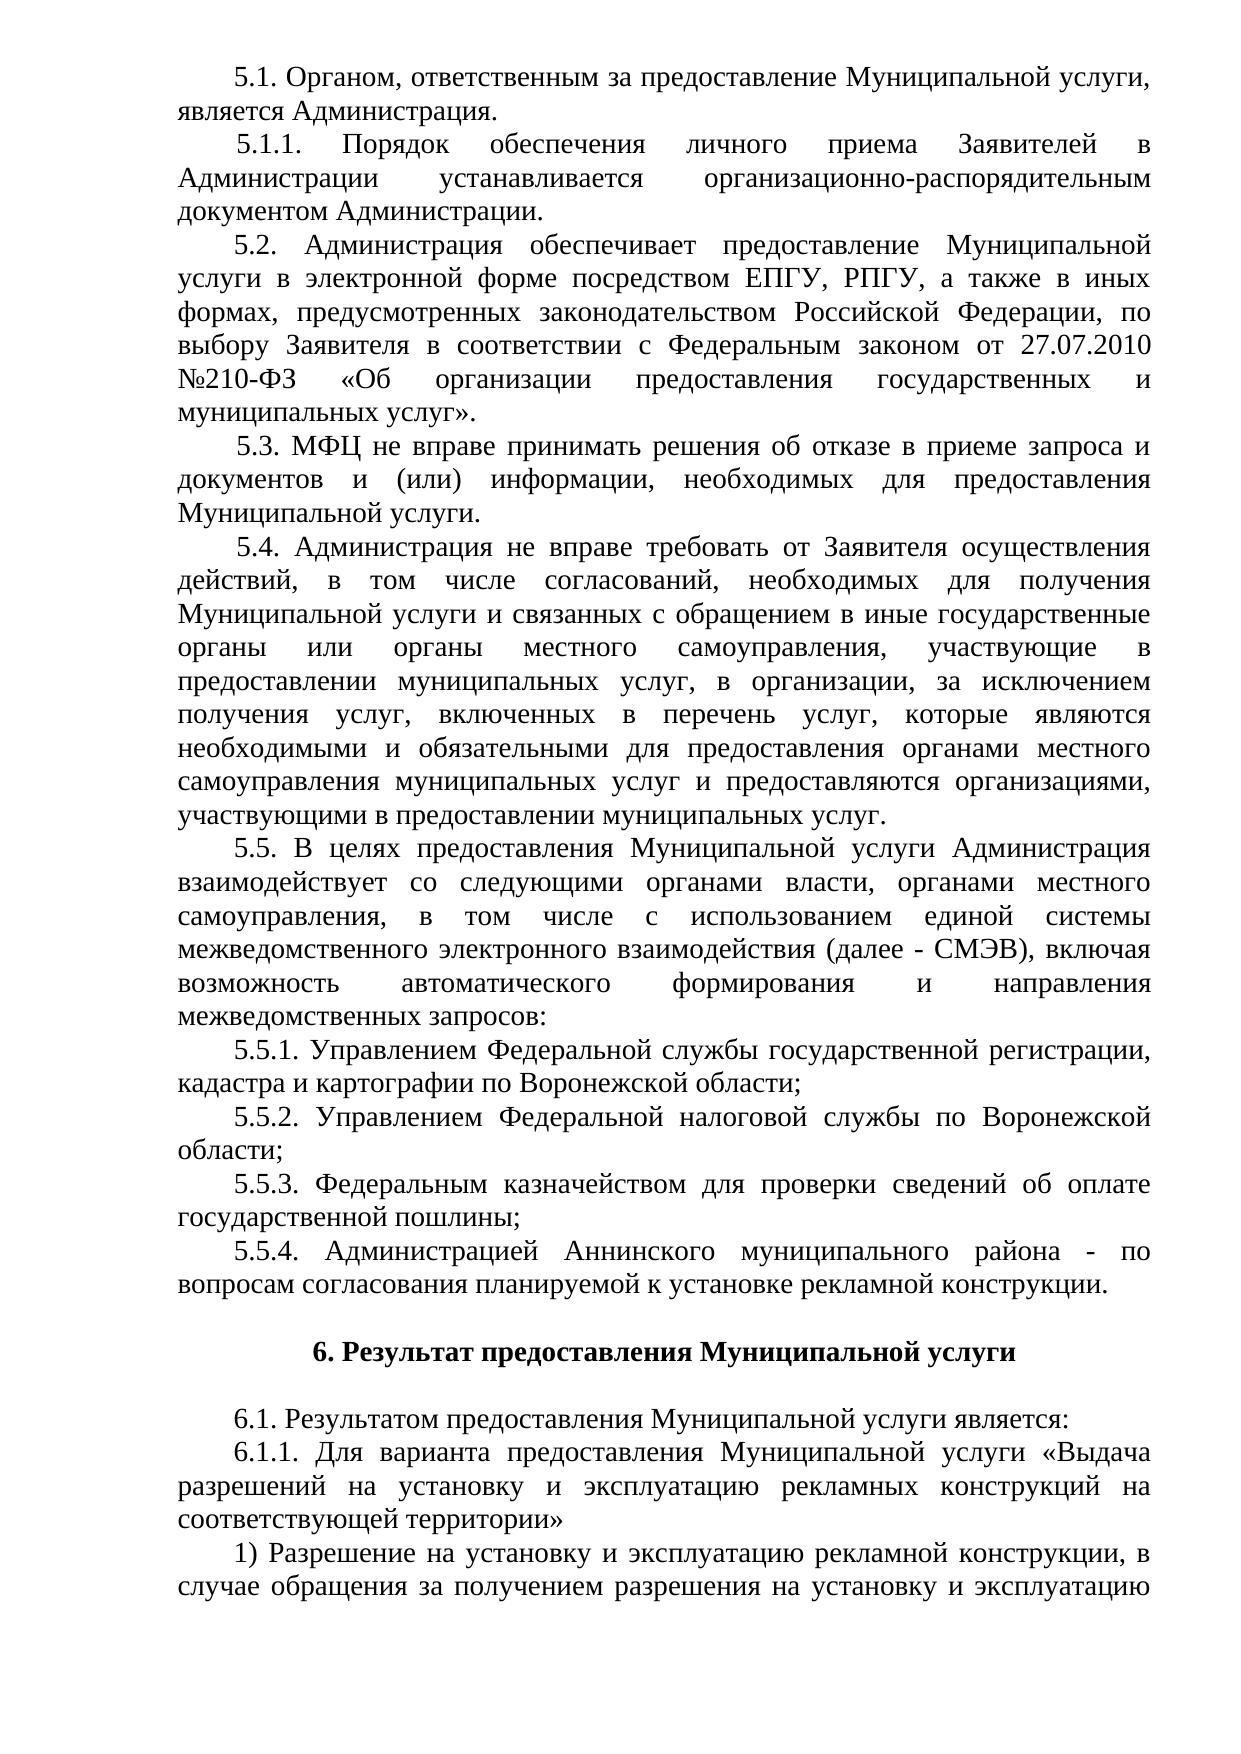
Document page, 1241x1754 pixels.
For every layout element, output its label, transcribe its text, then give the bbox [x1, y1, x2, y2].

text 5.5.3. Федеральным казначейством для проверки сведений об оплате государственной пошлины; [177, 1166, 1152, 1233]
text 6.1. Результатом предоставления Муниципальной услуги является: [177, 1401, 1152, 1434]
text 5.5.1. Управлением Федеральной службы государственной регистрации, кадастра и картографии по Воронежской области; [177, 1032, 1152, 1099]
text 5.4. Администрация не вправе требовать от Заявителя осуществления действий, в том числе согласований, необходимых для получения Муниципальной услуги и связанных с обращением в иные государственные органы или органы местного самоуправления, участвующие в предоставлении муниципальных услуг, в организации, за исключением получения услуг, включенных в перечень услуг, которые являются необходимыми и обязательными для предоставления органами местного самоуправления муниципальных услуг и предоставляются организациями, участвующими в предоставлении муниципальных услуг. [177, 529, 1152, 831]
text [177, 1535, 1152, 1602]
text 6. Результат предоставления Муниципальной услуги [177, 1334, 1152, 1367]
text 5.5.2. Управлением Федеральной налоговой службы по Воронежской области; [177, 1099, 1152, 1166]
text 5.2. Администрация обеспечивает предоставление Муниципальной услуги в электронной форме посредством ЕПГУ, РПГУ, а также в иных формах, предусмотренных законодательством Российской Федерации, по выбору Заявителя в соответствии с Федеральным законом от 27.07.2010 №210-ФЗ «Об организации предоставления государственных и муниципальных услуг». [177, 227, 1152, 428]
text 5.5. В целях предоставления Муниципальной услуги Администрация взаимодействует со следующими органами власти, органами местного самоуправления, в том числе с использованием единой системы межведомственного электронного взаимодействия (далее - СМЭВ), включая возможность автоматического формирования и направления межведомственных запросов: [177, 831, 1152, 1032]
text 5.1. Органом, ответственным за предоставление Муниципальной услуги, является Администрация. [177, 59, 1152, 126]
text 6.1.1. Для варианта предоставления Муниципальной услуги «Выдача разрешений на установку и эксплуатацию рекламных конструкций на соответствующей территории» [177, 1434, 1152, 1535]
text 5.3. МФЦ не вправе принимать решения об отказе в приеме запроса и документов и (или) информации, необходимых для предоставления Муниципальной услуги. [177, 428, 1152, 529]
text 5.5.4. Администрацией Аннинского муниципального района - по вопросам согласования планируемой к установке рекламной конструкции. [177, 1233, 1152, 1300]
text 5.1.1. Порядок обеспечения личного приема Заявителей в Администрации устанавливается организационно-распорядительным документом Администрации. [177, 126, 1152, 227]
